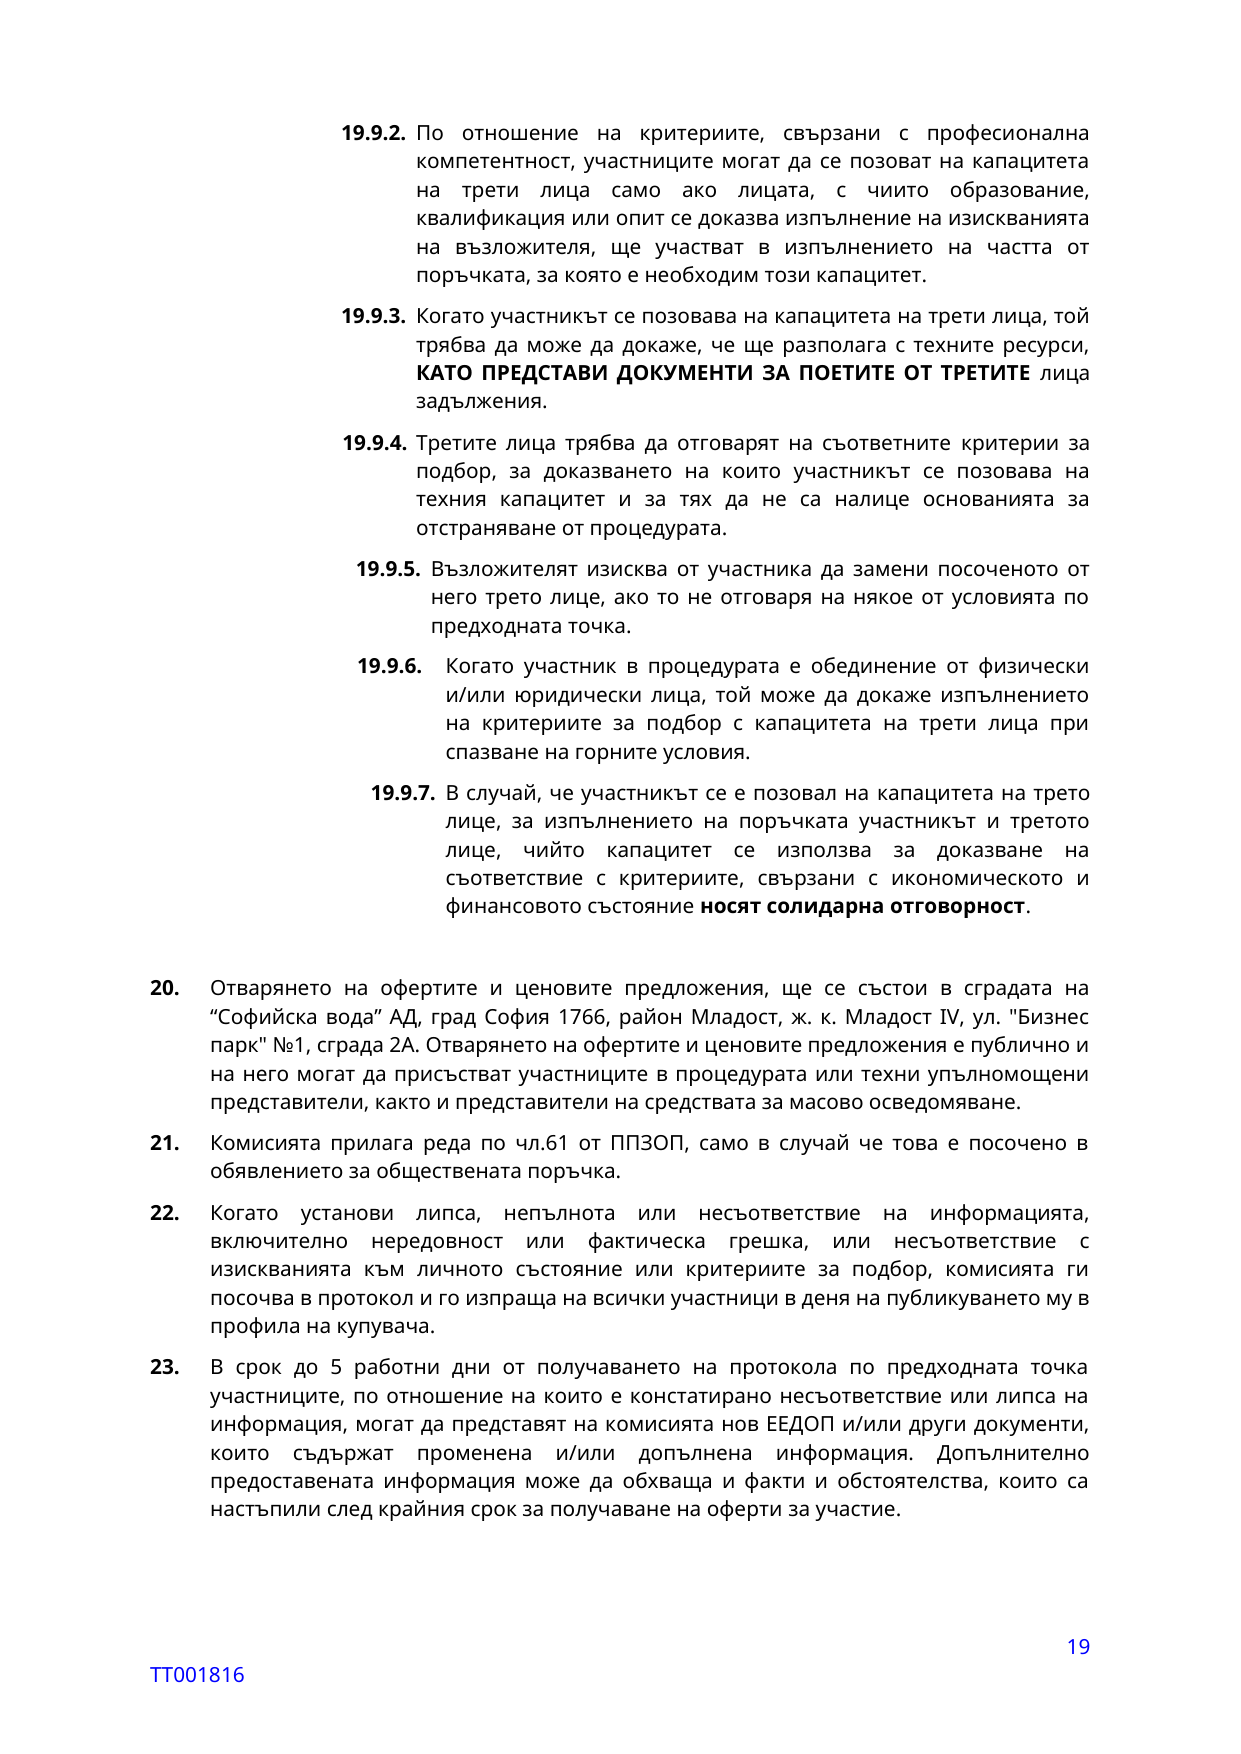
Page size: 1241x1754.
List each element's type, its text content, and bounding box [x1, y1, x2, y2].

list Когато участник в процедурата е обединение от физически и/или юридически лица, той може да докаже изпълнението на критериите за подбор с капацитета на трети лица при спазване на горните условия. [357, 652, 1090, 765]
list В срок до 5 работни дни от получаването на протокола по предходната точка участниците, по отношение на които е констатирано несъответствие или липса на информация, могат да представят на комисията нов ЕЕДОП и/или други документи, които съдържат променена и/или допълнена информация. Допълнително предоставената информация може да обхваща и факти и обстоятелства, които са настъпили след крайния срок за получаване на оферти за участие. [150, 1352, 1090, 1523]
list Възложителят изисква от участника да замени посоченото от него трето лице, ако то не отговаря на някое от условията по предходната точка. [356, 554, 1090, 639]
list Отварянето на офертите и ценовите предложения, ще се състои в сградата на “Софийска вода” АД, град София 1766, район Младост, ж. к. Младост ІV, ул. "Бизнес парк" №1, сграда 2А. Отварянето на офертите и ценовите предложения е публично и на него могат да присъстват участниците в процедурата или техни упълномощени представители, както и представители на средствата за масово осведомяване. [150, 973, 1090, 1116]
list По отношение на критериите, свързани с професионална компетентност, участниците могат да се позоват на капацитета на трети лица само ако лицата, с чиито образование, квалификация или опит се доказва изпълнение на изискванията на възложителя, ще участват в изпълнението на частта от поръчката, за която е необходим този капацитет. [341, 118, 1090, 289]
list В случай, че участникът се е позовал на капацитета на трето лице, за изпълнението на поръчката участникът и третото лице, чийто капацитет се използва за доказване на съответствие с критериите, свързани с икономическото и финансовото състояние носят солидарна отговорност. [370, 778, 1090, 920]
list Комисията прилага реда по чл.61 от ППЗОП, само в случай че това е посочено в обявлението за обществената поръчка. [150, 1128, 1090, 1185]
list Третите лица трябва да отговарят на съответните критерии за подбор, за доказването на които участникът се позовава на техния капацитет и за тях да не са налице основанията за отстраняване от процедурата. [342, 428, 1090, 541]
list Когато установи липса, непълнота или несъответствие на информацията, включително нередовност или фактическа грешка, или несъответствие с изискванията към личното състояние или критериите за подбор, комисията ги посочва в протокол и го изпраща на всички участници в деня на публикуването му в профила на купувача. [150, 1198, 1090, 1340]
list Когато участникът се позовава на капацитета на трети лица, той трябва да може да докаже, че ще разполага с техните ресурси, КАТО ПРЕДСТАВИ ДОКУМЕНТИ ЗА ПОЕТИТЕ ОТ ТРЕТИТЕ лица задължения. [341, 301, 1090, 415]
